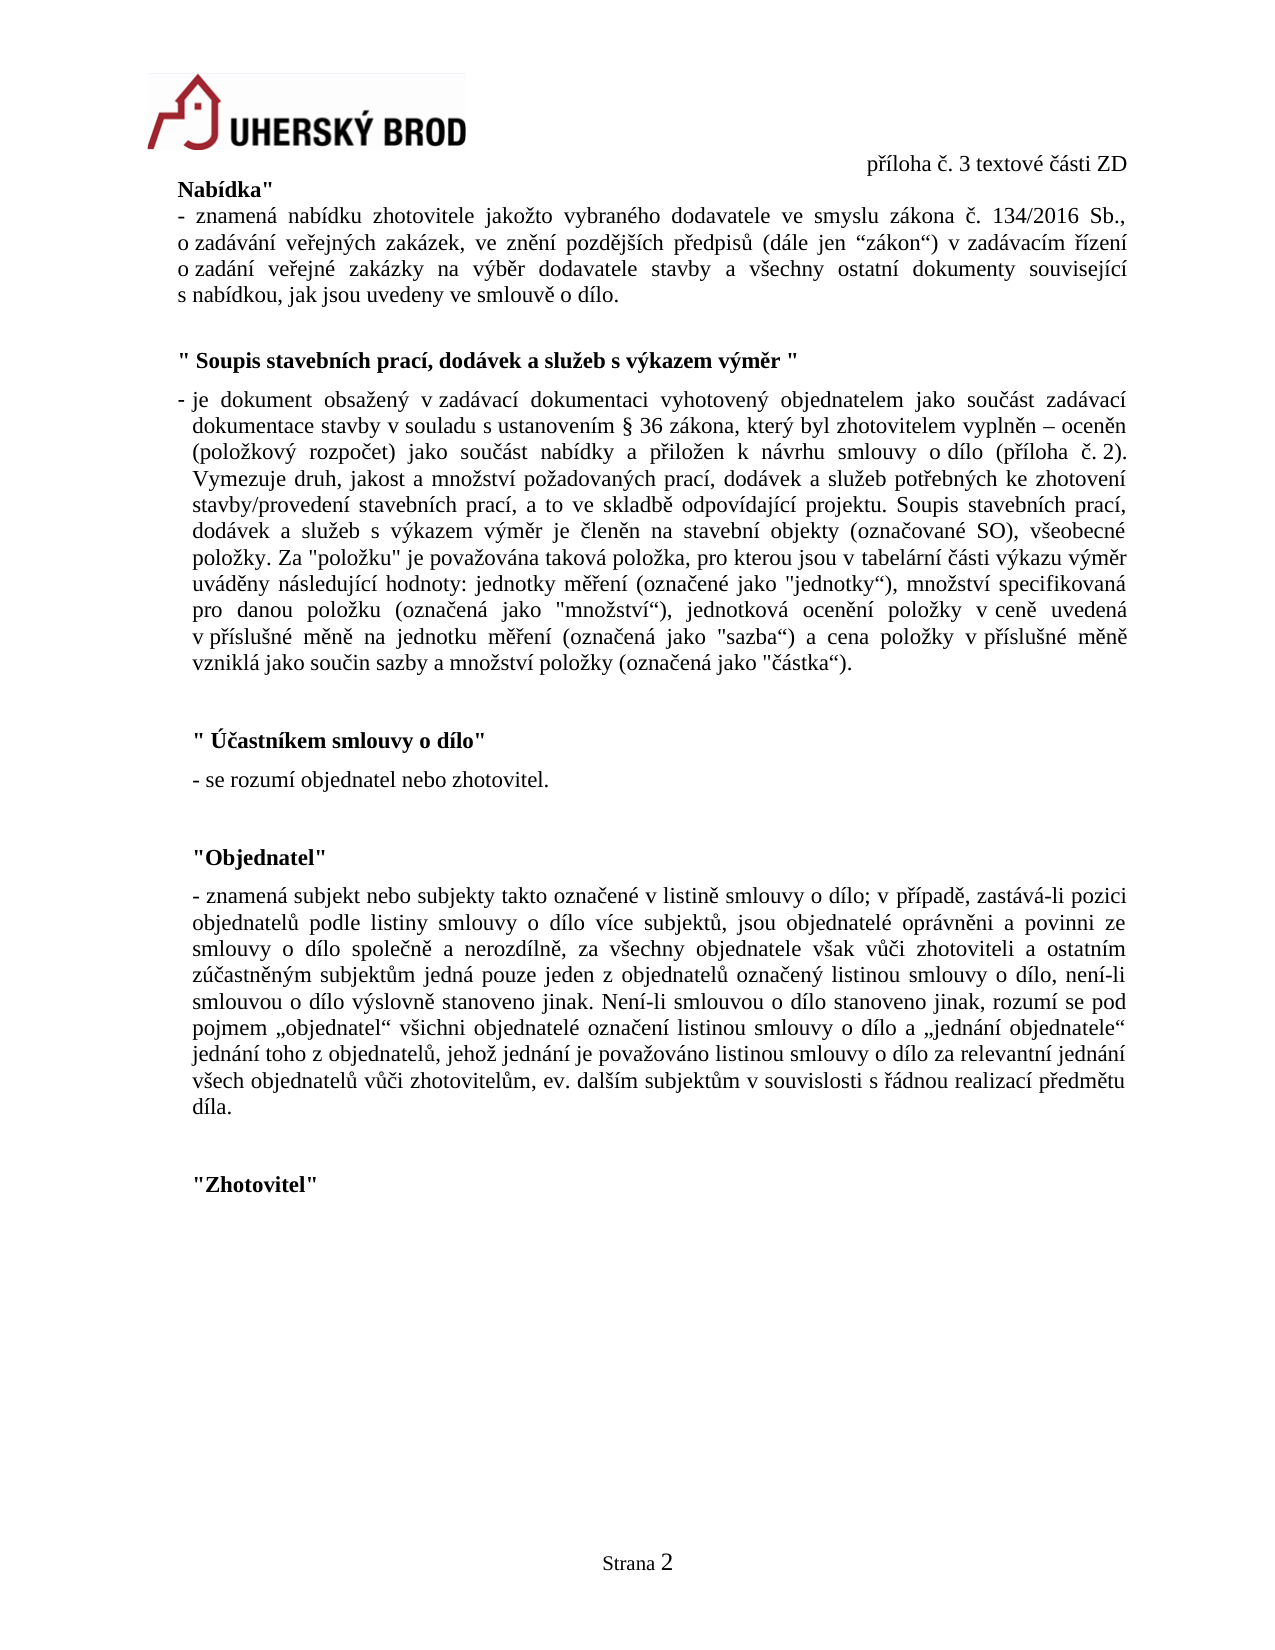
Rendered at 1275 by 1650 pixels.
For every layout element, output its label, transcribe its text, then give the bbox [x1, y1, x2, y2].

list " Soupis stavebních prací, dodávek a služeb s výkazem výměr " [177, 347, 1127, 373]
text - se rozumí objednatel nebo zhotovitel. [192, 766, 1127, 792]
list "Zhotovitel" [192, 1171, 1127, 1197]
list "Objednatel" [192, 843, 1127, 870]
list je dokument obsažený v zadávací dokumentaci vyhotovený objednatelem jako součást zadávací dokumentace stavby v souladu s ustanovením § 36 zákona, který byl zhotovitelem vyplněn – oceněn (položkový rozpočet) jako součást nabídky a přiložen k návrhu smlouvy o dílo (příloha č. 2). Vymezuje druh, jakost a množství požadovaných prací, dodávek a služeb potřebných ke zhotovení stavby/provedení stavebních prací, a to ve skladbě odpovídající projektu. Soupis stavebních prací, dodávek a služeb s výkazem výměr je členěn na stavební objekty (označované SO), všeobecné položky. Za "položku" je považována taková položka, pro kterou jsou v tabelární části výkazu výměr uváděny následující hodnoty: jednotky měření (označené jako "jednotky“), množství specifikovaná pro danou položku (označená jako "množství“), jednotková ocenění položky v ceně uvedená v příslušné měně na jednotku měření (označená jako "sazba“) a cena položky v příslušné měně vzniklá jako součin sazby a množství položky (označená jako "částka“). [177, 386, 1127, 676]
list Nabídka" [177, 176, 1127, 202]
text - znamená subjekt nebo subjekty takto označené v listině smlouvy o dílo; v případě, zastává-li pozici objednatelů podle listiny smlouvy o dílo více subjektů, jsou objednatelé oprávněni a povinni ze smlouvy o dílo společně a nerozdílně, za všechny objednatele však vůči zhotoviteli a ostatním zúčastněným subjektům jedná pouze jeden z objednatelů označený listinou smlouvy o dílo, není-li smlouvou o dílo výslovně stanoveno jinak. Není-li smlouvou o dílo stanoveno jinak, rozumí se pod pojmem „objednatel“ všichni objednatelé označení listinou smlouvy o dílo a „jednání objednatele“ jednání toho z objednatelů, jehož jednání je považováno listinou smlouvy o dílo za relevantní jednání všech objednatelů vůči zhotovitelům, ev. dalším subjektům v souvislosti s řádnou realizací předmětu díla. [192, 882, 1127, 1119]
picture [147, 73, 466, 150]
text - znamená nabídku zhotovitele jakožto vybraného dodavatele ve smyslu zákona č. 134/2016 Sb., o zadávání veřejných zakázek, ve znění pozdějších předpisů (dále jen “zákon“) v zadávacím řízení o zadání veřejné zakázky na výběr dodavatele stavby a všechny ostatní dokumenty související s nabídkou, jak jsou uvedeny ve smlouvě o dílo. [177, 202, 1127, 308]
list " Účastníkem smlouvy o dílo" [192, 727, 1127, 753]
